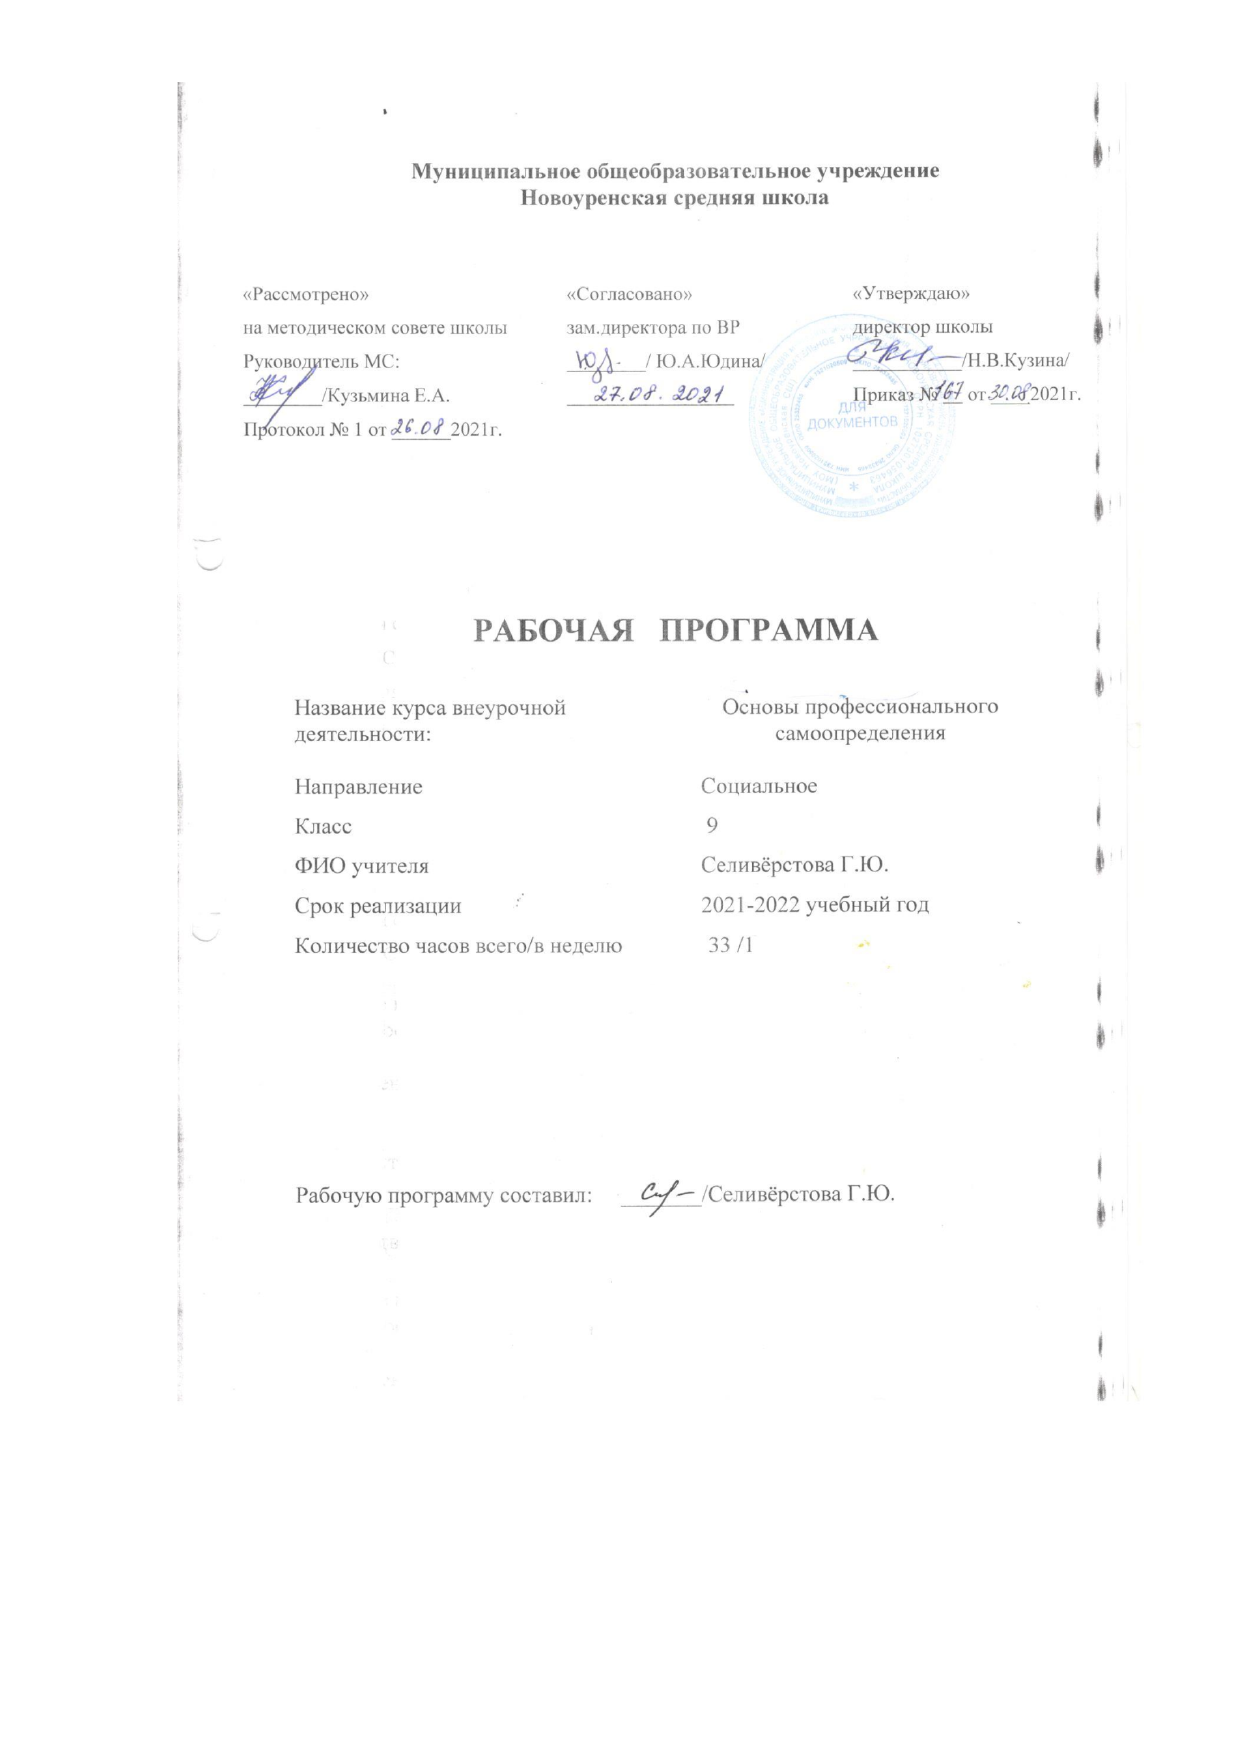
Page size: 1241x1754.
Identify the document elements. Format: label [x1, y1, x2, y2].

picture [177, 82, 1152, 1406]
